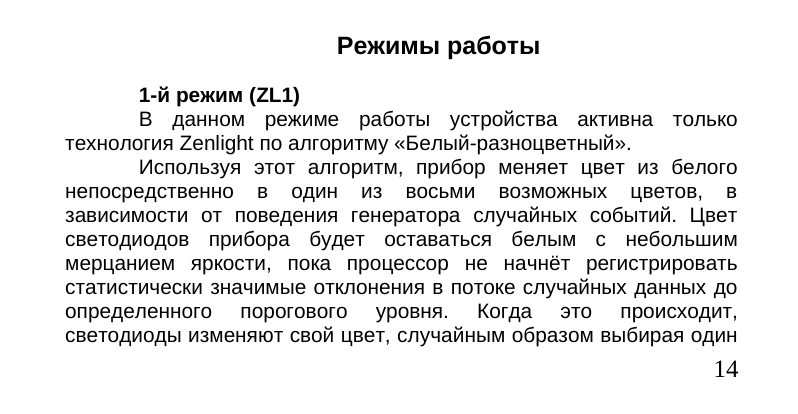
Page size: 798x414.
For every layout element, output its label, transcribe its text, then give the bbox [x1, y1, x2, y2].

text 1-й режим (ZL1) [65, 83, 738, 107]
text В данном режиме работы устройства активна только технология Zenlight по алгоритму «Белый-разноцветный». [65, 107, 738, 155]
text Режимы работы [65, 31, 738, 59]
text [65, 155, 738, 347]
